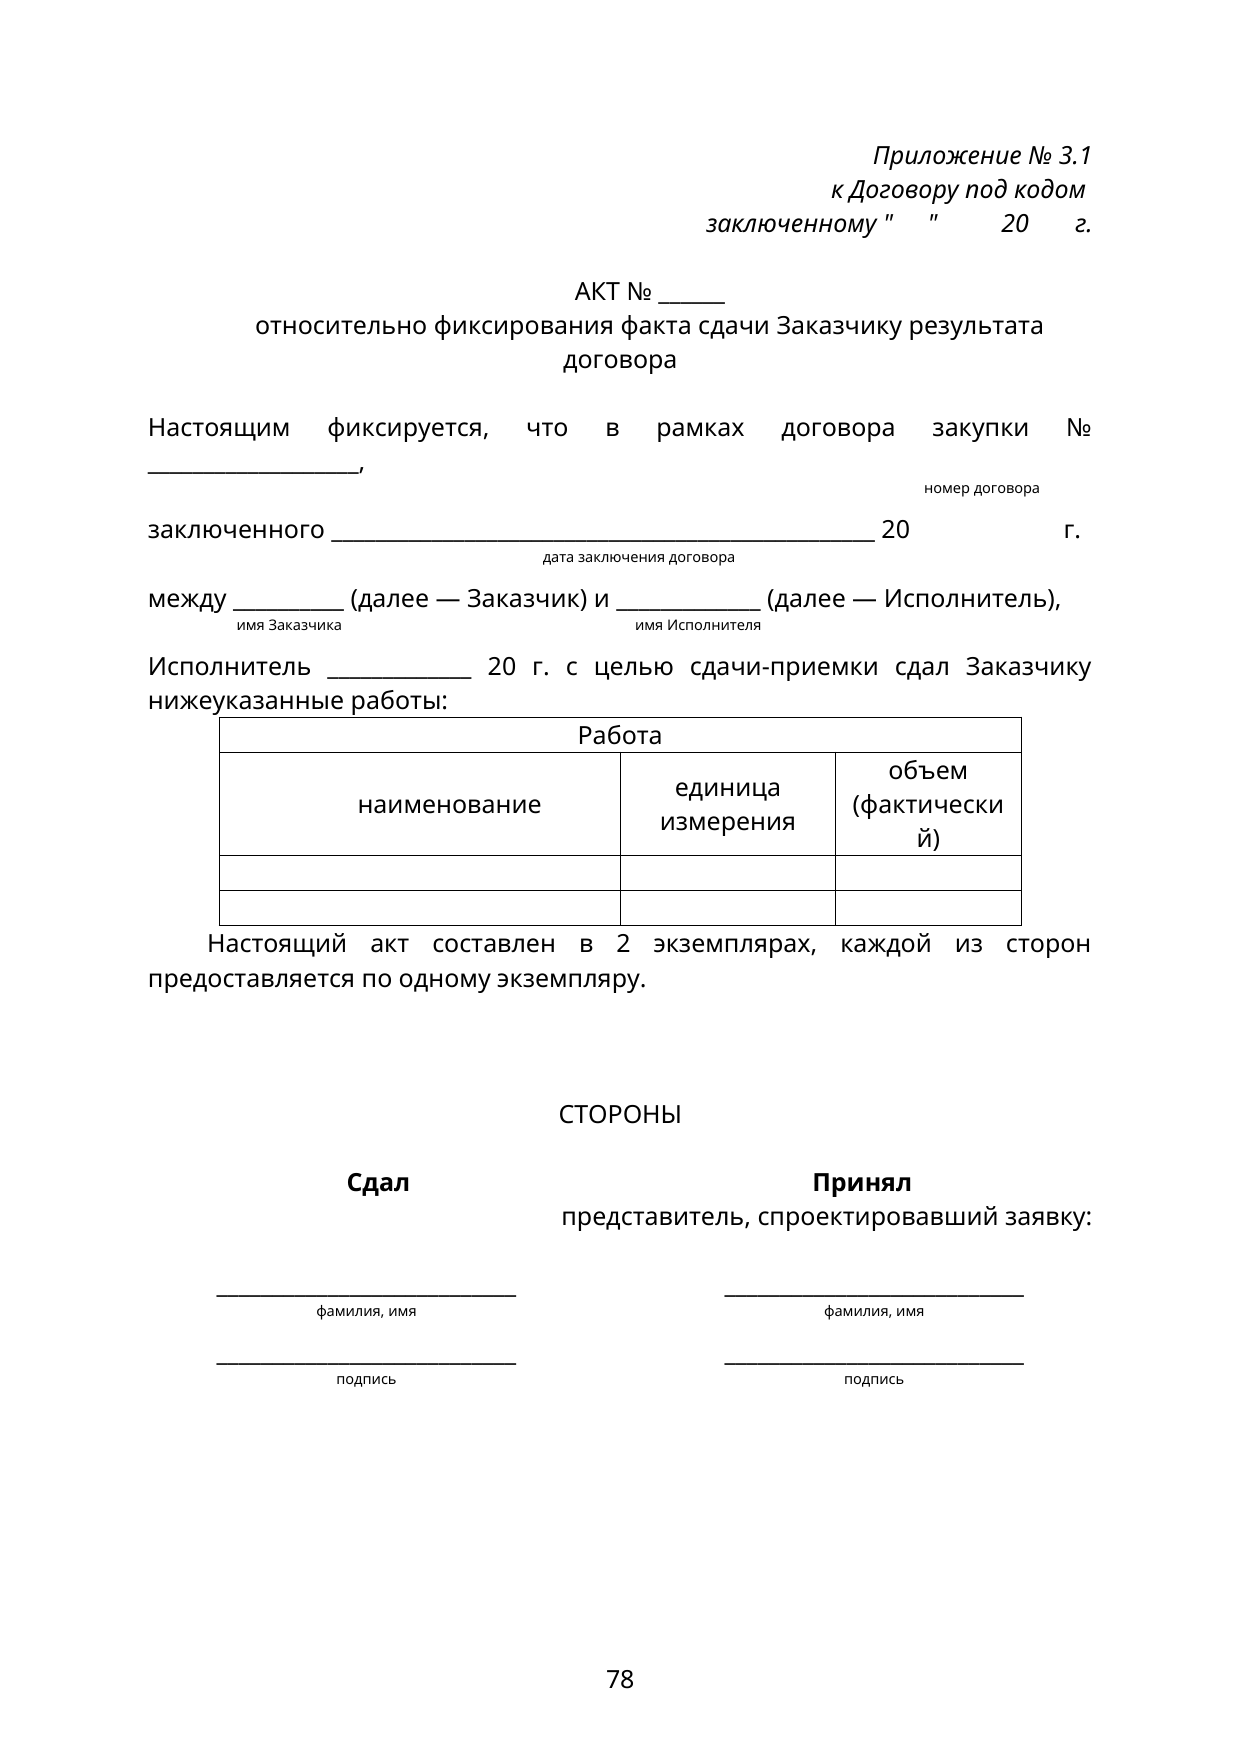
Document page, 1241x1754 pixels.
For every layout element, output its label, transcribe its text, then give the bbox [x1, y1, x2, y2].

table_cell [836, 856, 1021, 890]
table_header ___________________________ фамилия, имя [112, 1267, 620, 1335]
table_cell [621, 891, 835, 925]
text Приложение № 3.1 [148, 137, 1092, 172]
text Исполнитель _____________ 20 г. с целью сдачи-приемки сдал Заказчику нижеуказанные работы: [148, 648, 1092, 717]
table_cell [836, 891, 1021, 925]
table_cell [621, 856, 835, 890]
text между __________ (далее — Заказчик) и _____________ (далее — Исполнитель), [148, 580, 1130, 614]
table_header Работа [220, 718, 1021, 752]
text относительно фиксирования факта сдачи Заказчику результата договора [148, 308, 1092, 376]
table_cell ___________________________ подпись [620, 1335, 1128, 1403]
table_header Сдал [136, 1165, 620, 1199]
text Настоящий акт составлен в 2 экземплярах, каждой из сторон предоставляется по одному экземпляру. [148, 926, 1092, 994]
text дата заключения договора [148, 546, 1130, 580]
text СТОРОНЫ [148, 1096, 1092, 1131]
table_cell наименование [220, 753, 620, 855]
table_cell [220, 856, 620, 890]
table_cell [220, 891, 620, 925]
text номер договора [871, 478, 1092, 512]
table_cell объем (фактический) [836, 753, 1021, 855]
table_cell ___________________________ подпись [112, 1335, 620, 1403]
text имя Заказчика имя Исполнителя [236, 614, 1093, 648]
table_header ___________________________ фамилия, имя [620, 1267, 1128, 1335]
table_cell единица измерения [621, 753, 835, 855]
text к Договору под кодом заключенному " " 20 г. [148, 172, 1092, 240]
text Настоящим фиксируется, что в рамках договора закупки № ___________________, [148, 410, 1092, 478]
text представитель, спроектировавший заявку: [148, 1199, 1092, 1233]
text заключенного _________________________________________________ 20 г. [148, 512, 1092, 546]
table_header Принял [620, 1165, 1104, 1199]
text АКТ № ______ [148, 274, 1092, 308]
